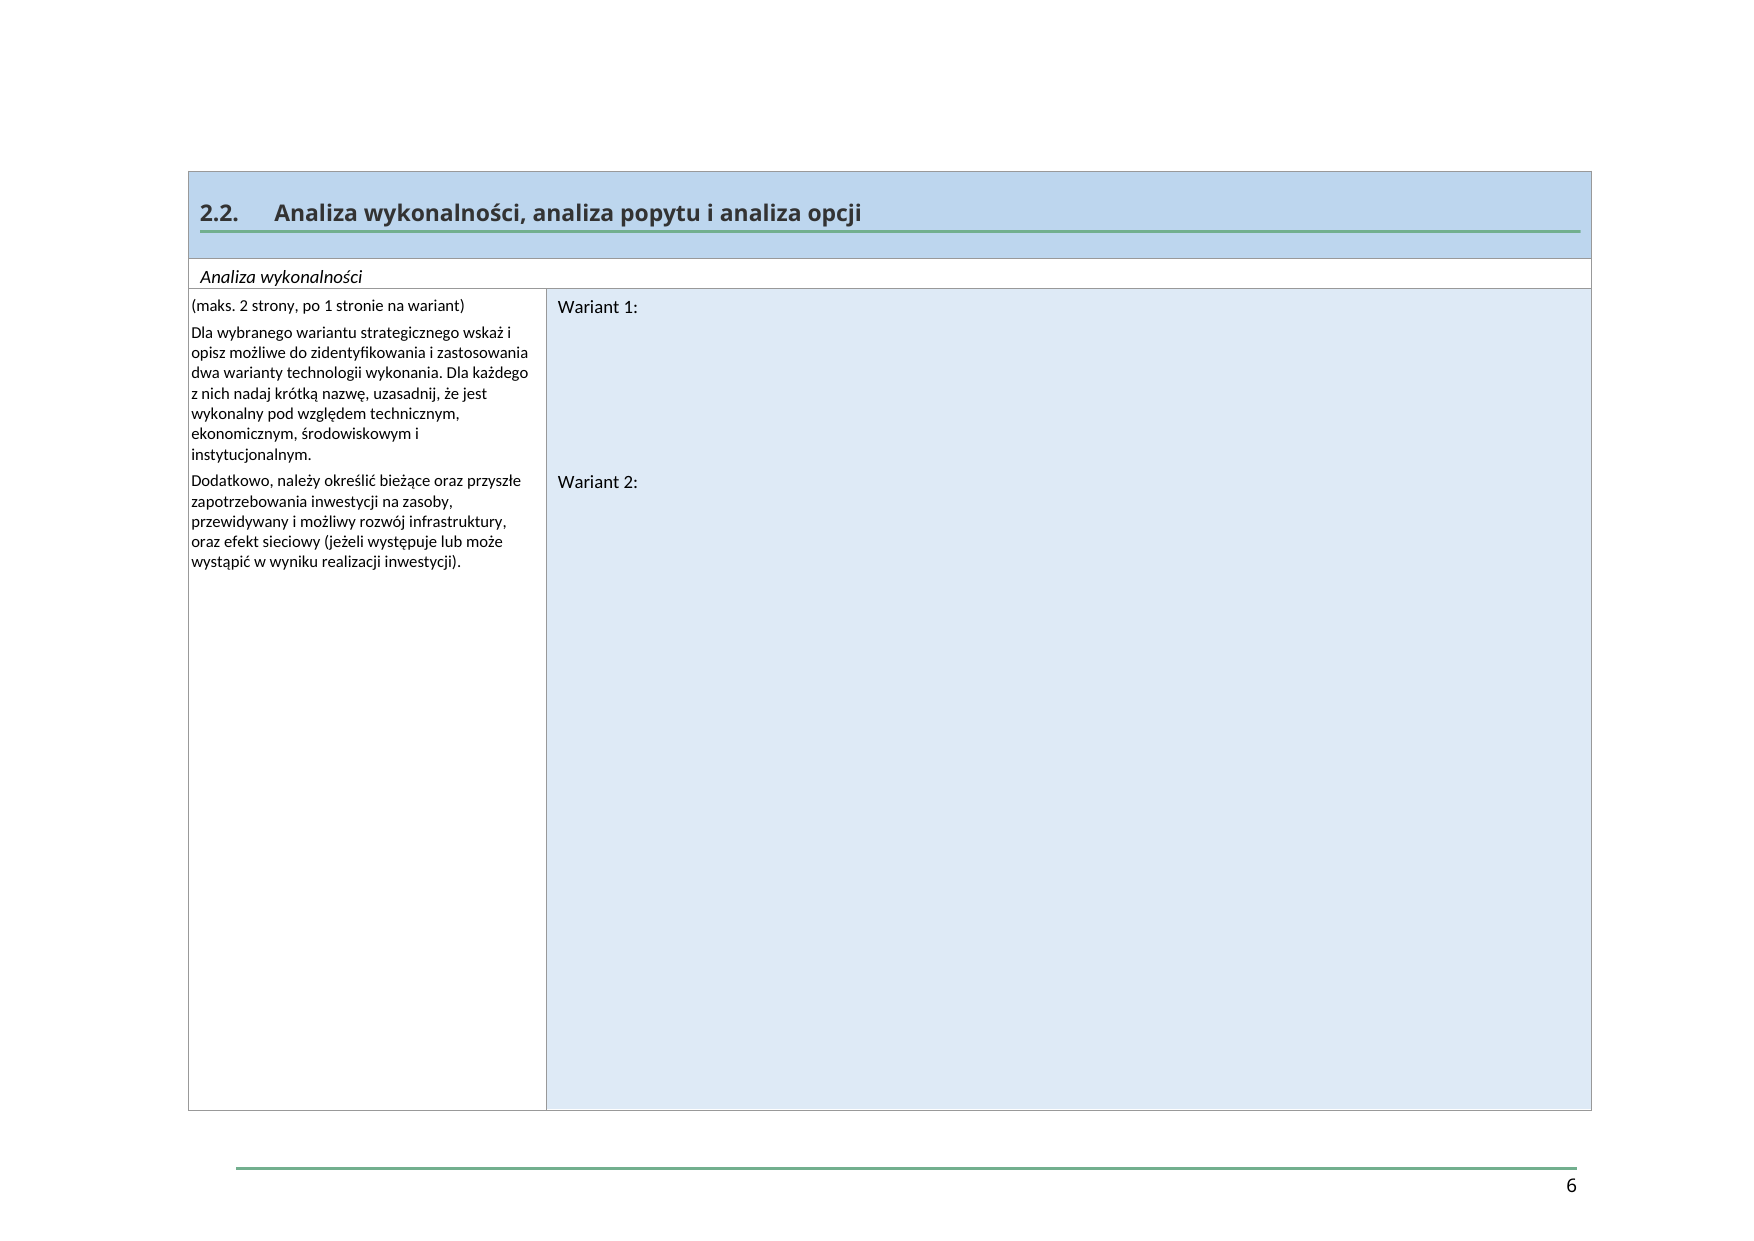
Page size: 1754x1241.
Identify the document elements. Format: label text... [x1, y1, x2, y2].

table_header Analiza wykonalności, analiza popytu i analiza opcji [189, 172, 1591, 258]
table_cell (maks. 2 strony, po 1 stronie na wariant) Dla wybranego wariantu strategicznego wskaż i opisz możliwe do zidentyfikowania i zastosowania dwa warianty technologii wykonania. Dla każdego z nich nadaj krótką nazwę, uzasadnij, że jest wykonalny pod względem technicznym, ekonomicznym, środowiskowym i instytucjonalnym. Dodatkowo, należy określić bieżące oraz przyszłe zapotrzebowania inwestycji na zasoby, przewidywany i możliwy rozwój infrastruktury, oraz efekt sieciowy (jeżeli występuje lub może wystąpić w wyniku realizacji inwestycji). [189, 289, 546, 1109]
table_cell Analiza wykonalności [189, 259, 1591, 288]
table_cell Wariant 1: Wariant 2: [547, 289, 1591, 1109]
